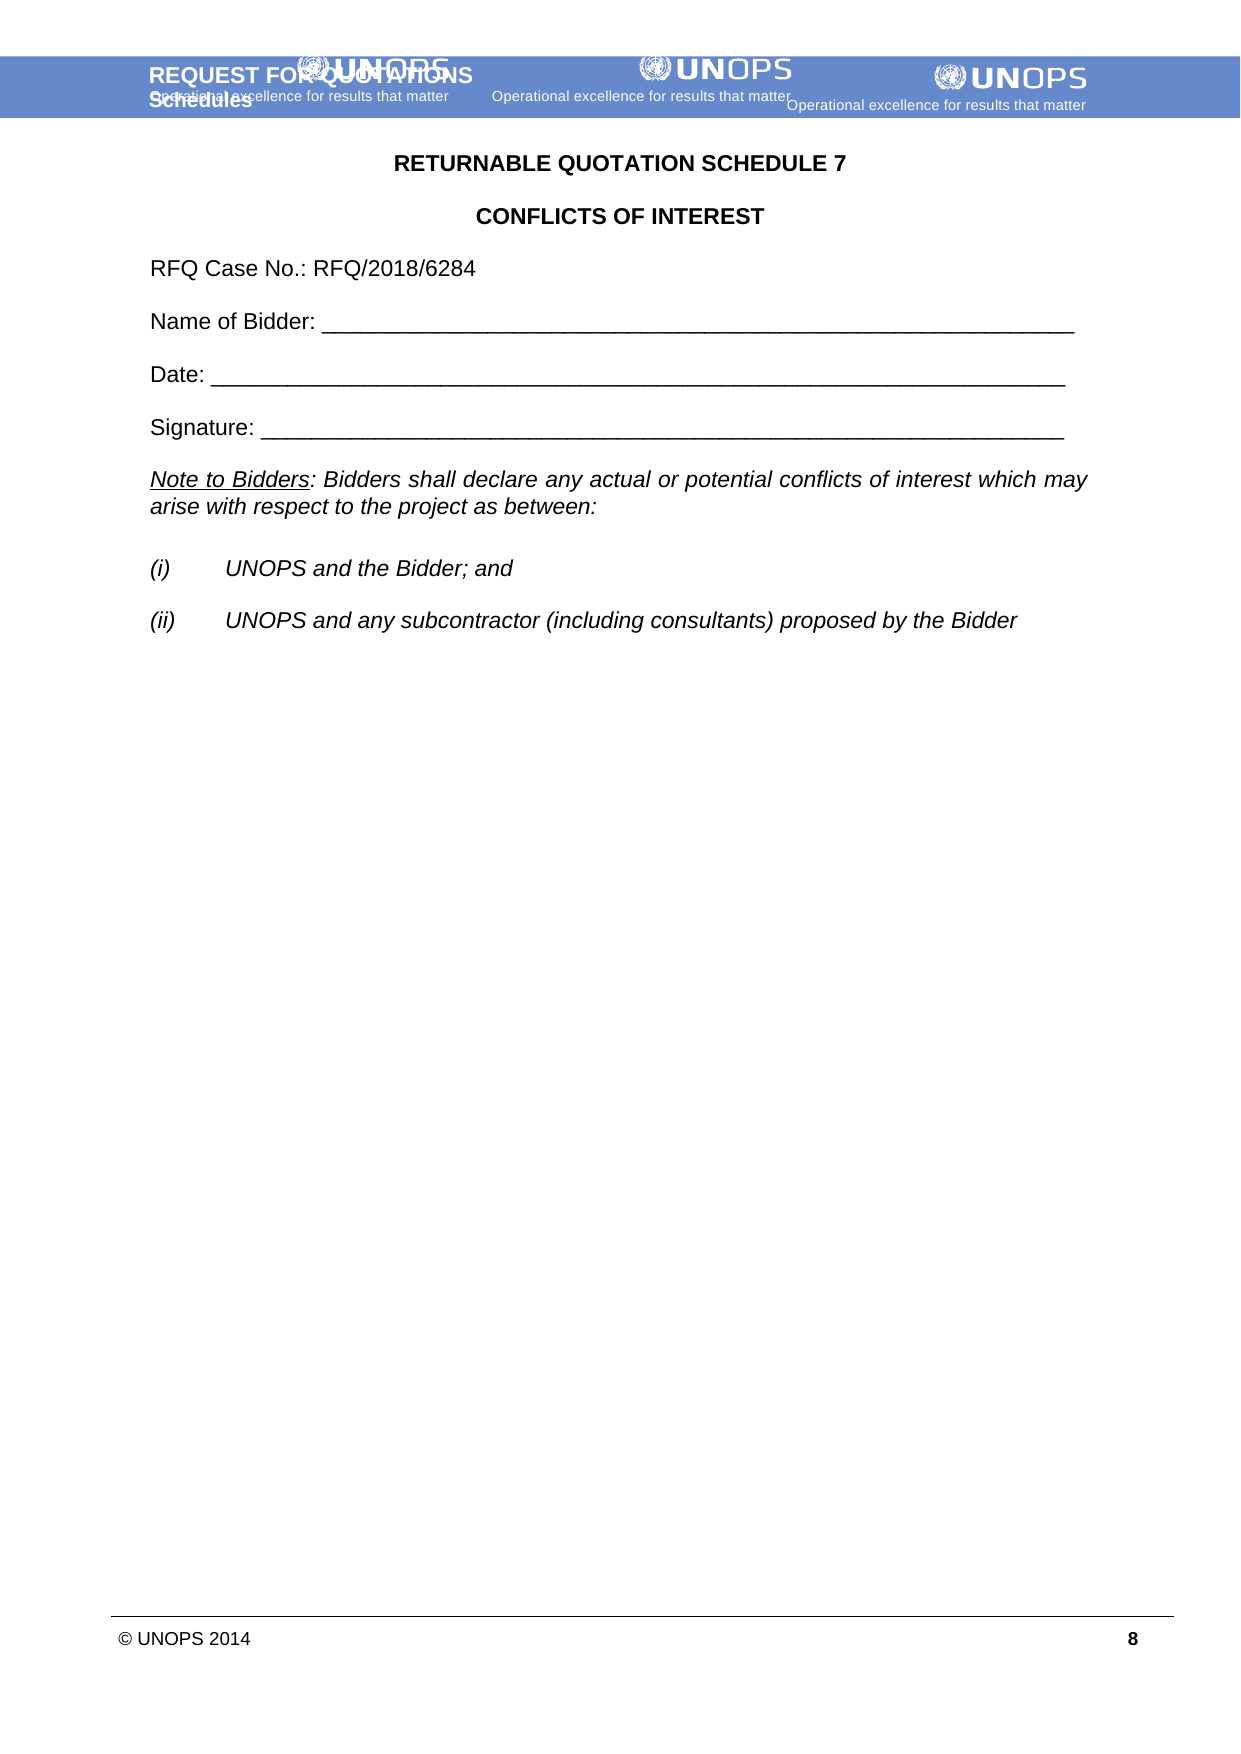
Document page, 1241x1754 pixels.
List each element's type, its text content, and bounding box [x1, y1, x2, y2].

text Name of Bidder: ___________________________________________________________ [150, 308, 1090, 334]
text Signature: _______________________________________________________________ [150, 413, 1090, 440]
subtitle UNOPS and any subcontractor (including consultants) proposed by the Bidder [150, 607, 1090, 634]
text Conflicts of Interest [150, 203, 1090, 229]
text RFQ Case No.: RFQ/2018/6284 [150, 255, 1090, 282]
subtitle Note to Bidders: Bidders shall declare any actual or potential conflicts of interest which may arise with respect to the project as between: [150, 466, 1090, 519]
text Date: ___________________________________________________________________ [150, 361, 1090, 387]
subtitle UNOPS and the Bidder; and [150, 554, 1090, 581]
text Returnable QUOTATION Schedule 7 [150, 150, 1090, 176]
